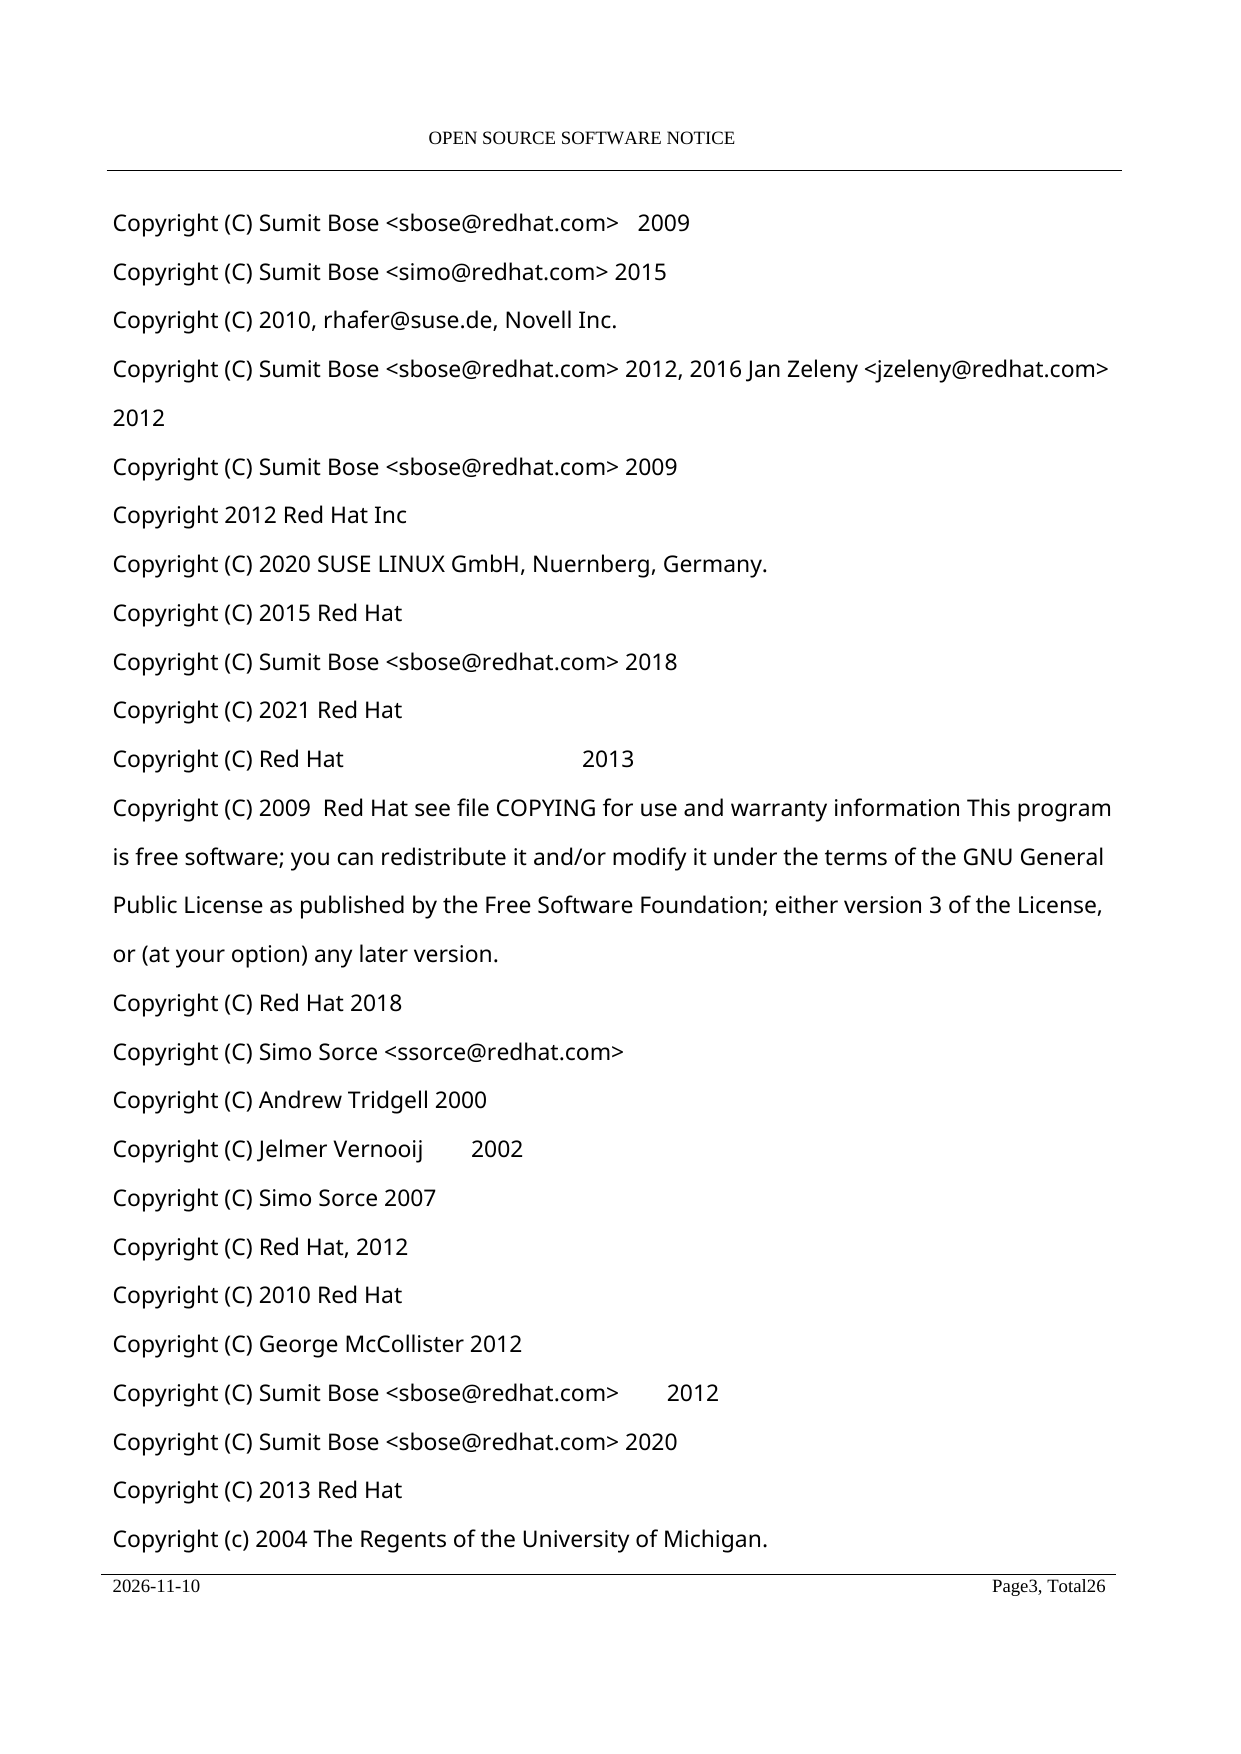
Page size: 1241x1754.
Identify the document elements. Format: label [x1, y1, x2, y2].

text [112, 206, 1128, 1555]
